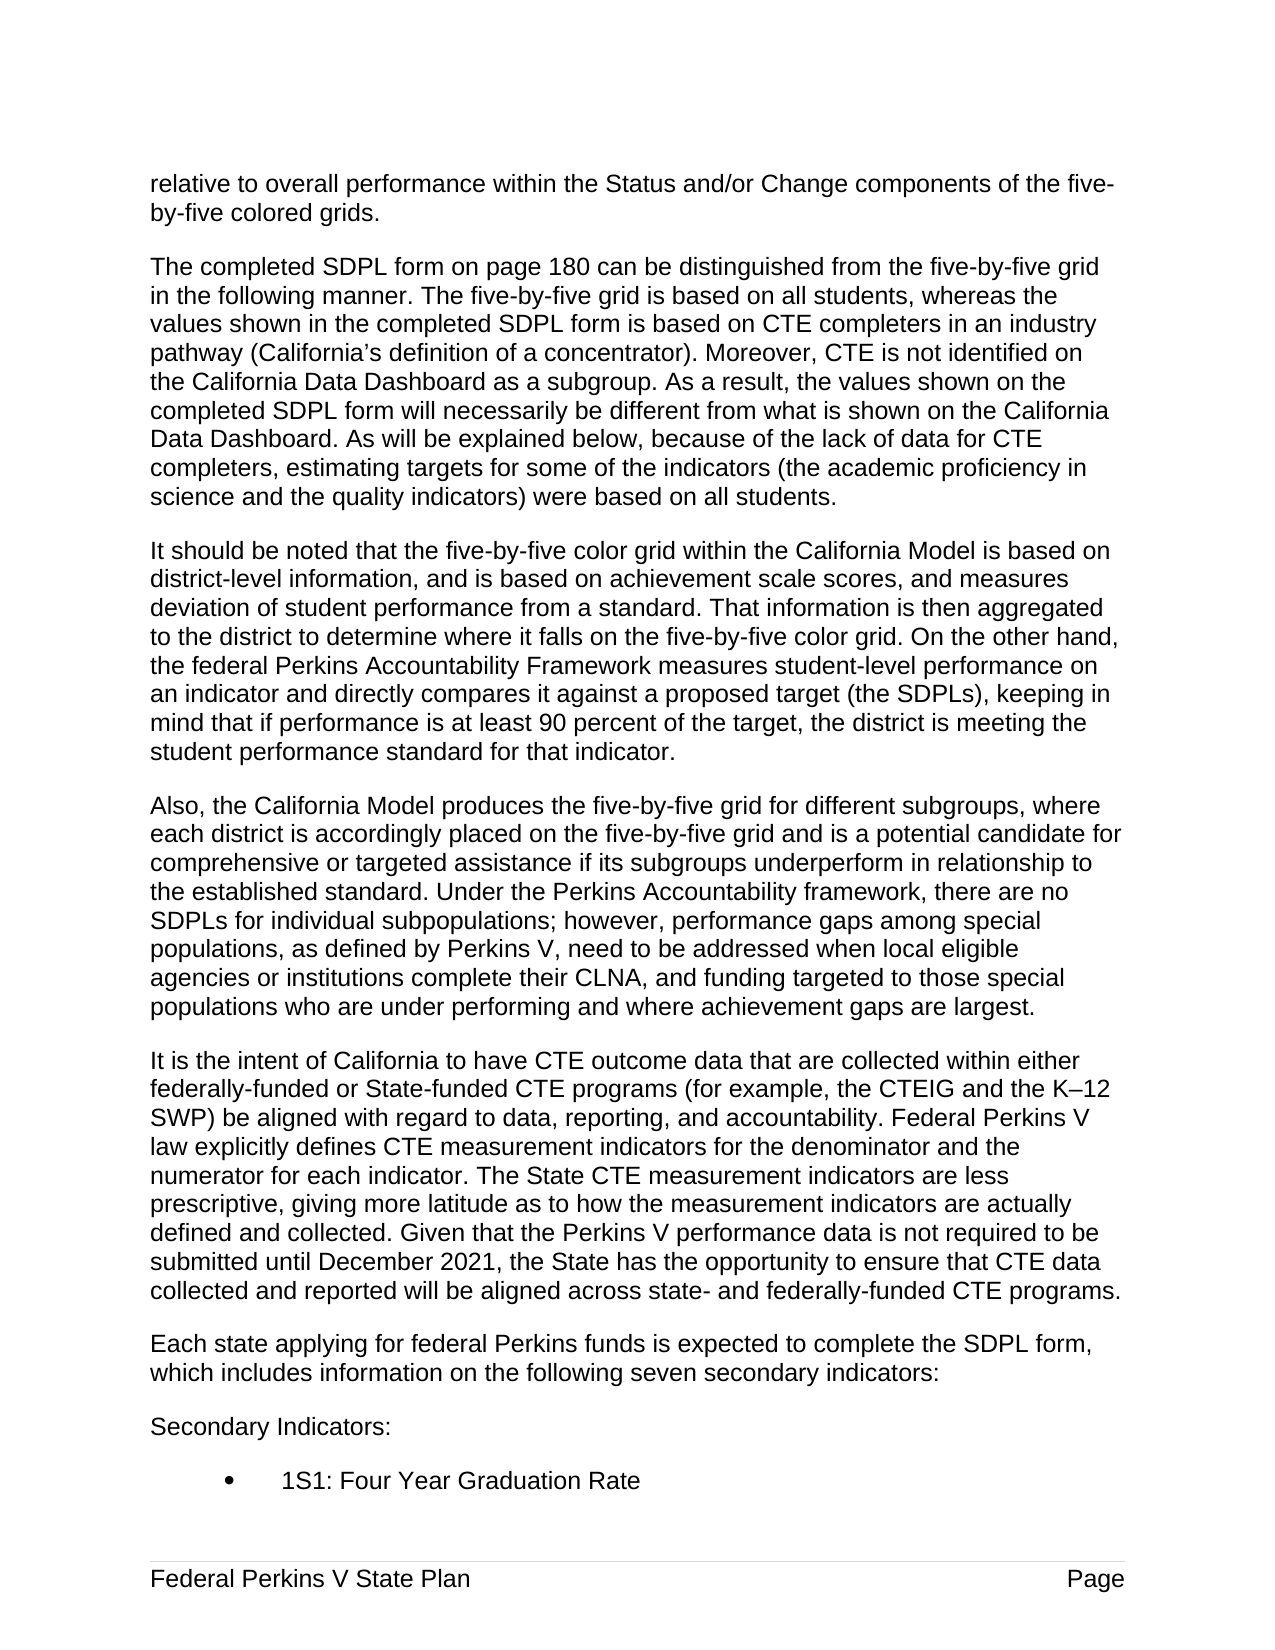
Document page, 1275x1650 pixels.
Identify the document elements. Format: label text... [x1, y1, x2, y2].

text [150, 169, 1125, 227]
text The completed SDPL form on page 180 can be distinguished from the five-by-five grid in the following manner. The five-by-five grid is based on all students, whereas the values shown in the completed SDPL form is based on CTE completers in an industry pathway (California’s definition of a concentrator). Moreover, CTE is not identified on the California Data Dashboard as a subgroup. As a result, the values shown on the completed SDPL form will necessarily be different from what is shown on the California Data Dashboard. As will be explained below, because of the lack of data for CTE completers, estimating targets for some of the indicators (the academic proficiency in science and the quality indicators) were based on all students. [150, 252, 1125, 511]
text It should be noted that the five-by-five color grid within the California Model is based on district-level information, and is based on achievement scale scores, and measures deviation of student performance from a standard. That information is then aggregated to the district to determine where it falls on the five-by-five color grid. On the other hand, the federal Perkins Accountability Framework measures student-level performance on an indicator and directly compares it against a proposed target (the SDPLs), keeping in mind that if performance is at least 90 percent of the target, the district is meeting the student performance standard for that indicator. [150, 536, 1125, 766]
text It is the intent of California to have CTE outcome data that are collected within either federally-funded or State-funded CTE programs (for example, the CTEIG and the K–12 SWP) be aligned with regard to data, reporting, and accountability. Federal Perkins V law explicitly defines CTE measurement indicators for the denominator and the numerator for each indicator. The State CTE measurement indicators are less prescriptive, giving more latitude as to how the measurement indicators are actually defined and collected. Given that the Perkins V performance data is not required to be submitted until December 2021, the State has the opportunity to ensure that CTE data collected and reported will be aligned across state- and federally-funded CTE programs. [150, 1046, 1125, 1304]
list 1S1: Four Year Graduation Rate [225, 1466, 1125, 1494]
text Secondary Indicators: [150, 1412, 1125, 1441]
text Also, the California Model produces the five-by-five grid for different subgroups, where each district is accordingly placed on the five-by-five grid and is a potential candidate for comprehensive or targeted assistance if its subgroups underperform in relationship to the established standard. Under the Perkins Accountability framework, there are no SDPLs for individual subpopulations; however, performance gaps among special populations, as defined by Perkins V, need to be addressed when local eligible agencies or institutions complete their CLNA, and funding targeted to those special populations who are under performing and where achievement gaps are largest. [150, 791, 1125, 1021]
text Each state applying for federal Perkins funds is expected to complete the SDPL form, which includes information on the following seven secondary indicators: [150, 1329, 1125, 1387]
